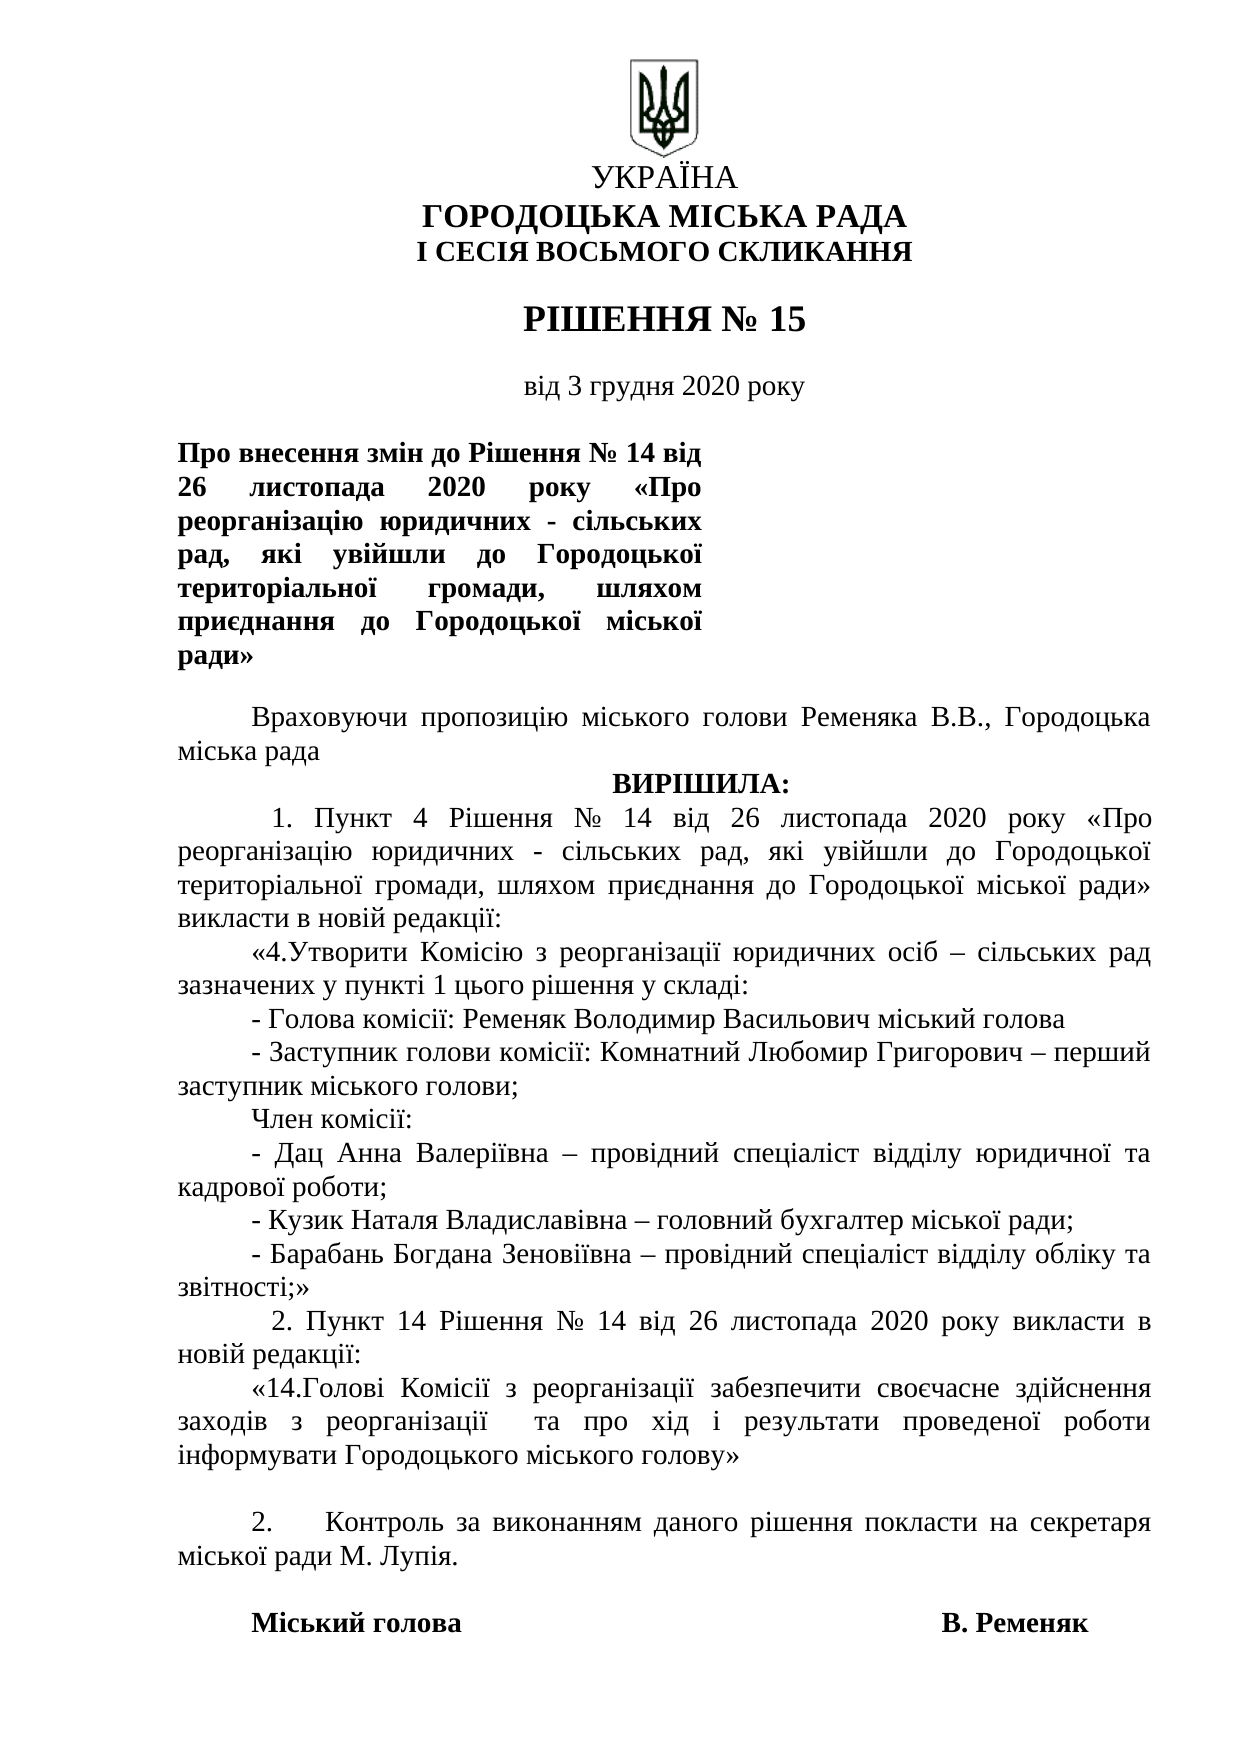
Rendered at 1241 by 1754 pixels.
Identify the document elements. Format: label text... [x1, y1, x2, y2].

text УКРАЇНА [177, 158, 1152, 196]
text РІШЕННЯ № 15 [177, 297, 1152, 340]
text - Голова комісії: Ременяк Володимир Васильович міський голова [177, 1001, 1152, 1034]
text 2. Пункт 14 Рішення № 14 від 26 листопада 2020 року викласти в новій редакції: [177, 1303, 1152, 1370]
text Про внесення змін до Рішення № 14 від 26 листопада 2020 року «Про реорганізацію юридичних - сільських рад, які увійшли до Городоцької територіальної громади, шляхом приєднання до Городоцької міської ради» [177, 436, 702, 670]
text ГОРОДОЦЬКА МІСЬКА РАДА [177, 196, 1152, 234]
text 1. Пункт 4 Рішення № 14 від 26 листопада 2020 року «Про реорганізацію юридичних - сільських рад, які увійшли до Городоцької територіальної громади, шляхом приєднання до Городоцької міської ради» викласти в новій редакції: [177, 800, 1152, 934]
text 2. Контроль за виконанням даного рішення покласти на секретаря міської ради М. Лупія. [177, 1504, 1152, 1571]
text - Барабань Богдана Зеновіївна – провідний спеціаліст відділу обліку та звітності;» [177, 1236, 1152, 1303]
text Член комісії: [177, 1102, 1152, 1135]
text «14.Голові Комісії з реорганізації забезпечити своєчасне здійснення заходів з реорганізації та про хід і результати проведеної роботи інформувати Городоцького міського голову» [177, 1370, 1152, 1471]
text Враховуючи пропозицію міського голови Ременяка В.В., Городоцька міська рада [177, 699, 1152, 766]
text І СЕСІЯ ВОСЬМОГО СКЛИКАННЯ [177, 234, 1152, 268]
text Міський голова В. Ременяк [177, 1605, 1152, 1638]
picture [629, 58, 700, 158]
text - Кузик Наталя Владиславівна – головний бухгалтер міської ради; [177, 1202, 1152, 1236]
text від 3 грудня 2020 року [177, 368, 1152, 402]
text - Заступник голови комісії: Комнатний Любомир Григорович – перший заступник міського голови; [177, 1034, 1152, 1102]
text - Дац Анна Валеріївна – провідний спеціаліст відділу юридичної та кадрової роботи; [177, 1135, 1152, 1202]
text ВИРІШИЛА: [177, 766, 1152, 800]
text «4.Утворити Комісію з реорганізації юридичних осіб – сільських рад зазначених у пункті 1 цього рішення у складі: [177, 934, 1152, 1001]
